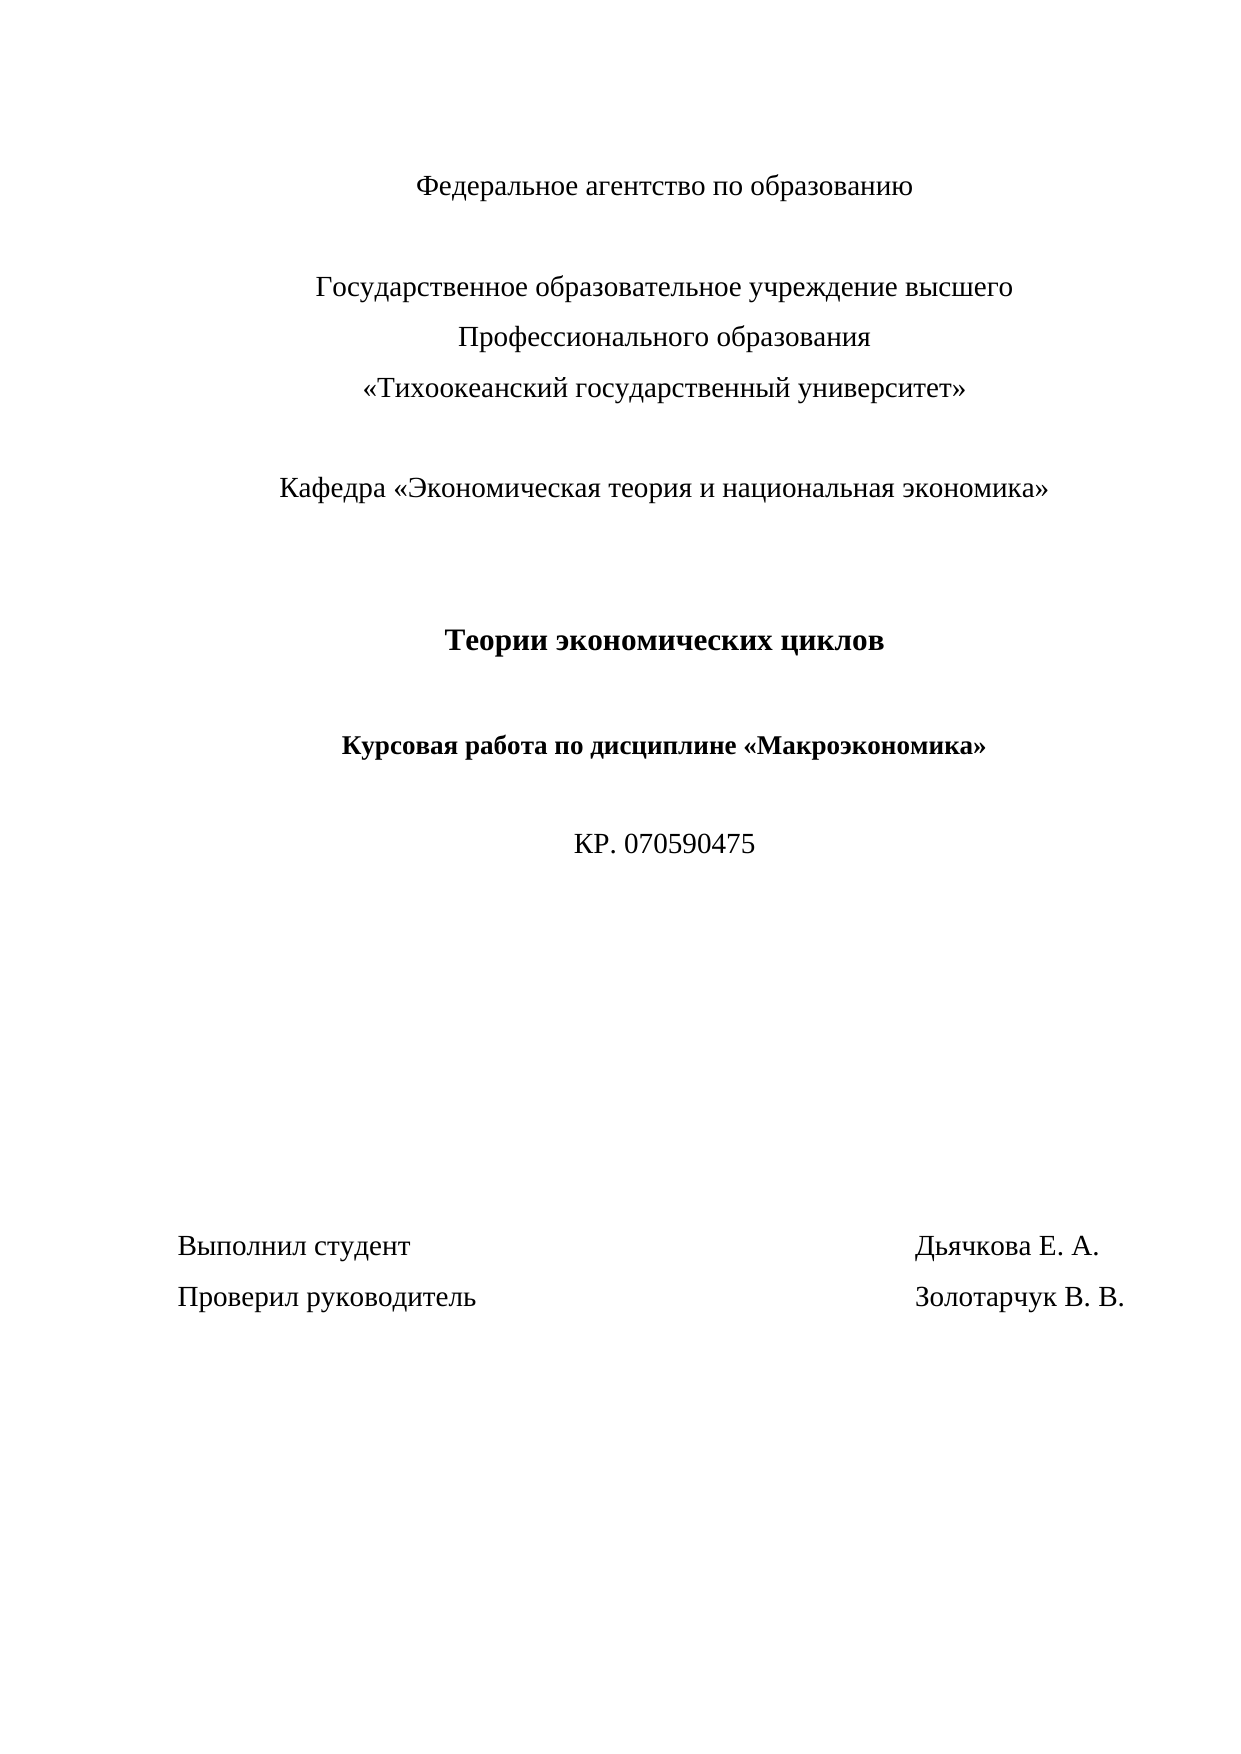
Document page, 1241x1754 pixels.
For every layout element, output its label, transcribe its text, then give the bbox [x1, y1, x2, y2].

text Выполнил студент Дьячкова Е. А. [177, 1228, 1152, 1262]
text Профессионального образования [177, 319, 1152, 353]
text Кафедра «Экономическая теория и национальная экономика» [177, 470, 1152, 504]
text Государственное образовательное учреждение высшего [177, 269, 1152, 303]
text «Тихоокеанский государственный университет» [177, 370, 1152, 403]
text Проверил руководитель Золотарчук В. В. [177, 1279, 1152, 1312]
text Федеральное агентство по образованию [177, 168, 1152, 202]
text КР. 070590475 [177, 826, 1152, 859]
text Курсовая работа по дисциплине «Макроэкономика» [177, 729, 1152, 760]
text Теории экономических циклов [177, 621, 1152, 657]
